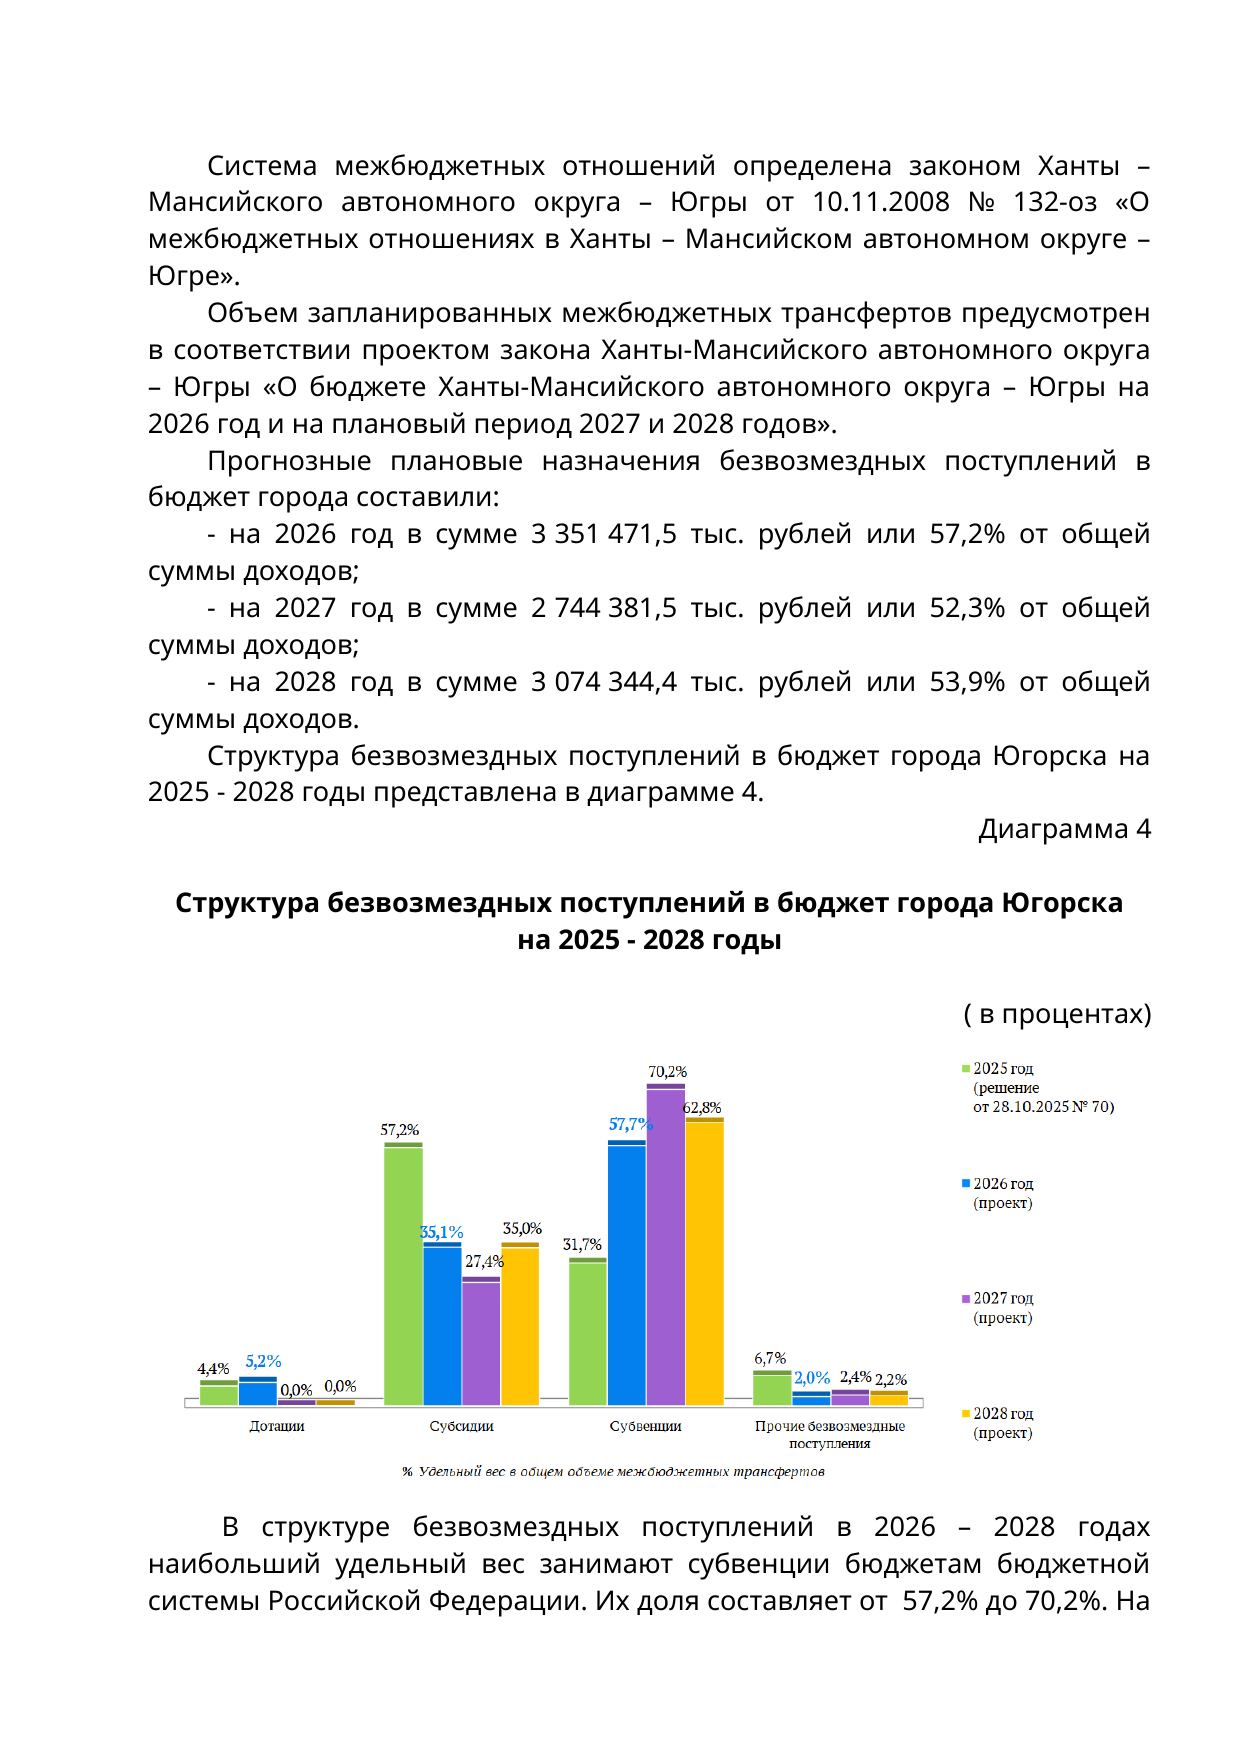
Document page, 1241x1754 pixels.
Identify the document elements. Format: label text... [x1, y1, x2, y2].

text - на 2026 год в сумме 3 351 471,5 тыс. рублей или 57,2% от общей суммы доходов; [148, 515, 1152, 588]
text ( в процентах) [148, 994, 1152, 1031]
text на 2025 - 2028 годы [148, 920, 1152, 957]
text Структура безвозмездных поступлений в бюджет города Югорска [148, 883, 1152, 920]
text Диаграмма 4 [133, 810, 1152, 847]
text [148, 1508, 1152, 1618]
text Структура безвозмездных поступлений в бюджет города Югорска на 2025 - 2028 годы представлена в диаграмме 4. [148, 736, 1152, 810]
text - на 2028 год в сумме 3 074 344,4 тыс. рублей или 53,9% от общей суммы доходов. [148, 662, 1152, 736]
text Система межбюджетных отношений определена законом Ханты – Мансийского автономного округа – Югры от 10.11.2008 № 132-оз «О межбюджетных отношениях в Ханты – Мансийском автономном округе – Югре». [148, 146, 1152, 293]
text - на 2027 год в сумме 2 744 381,5 тыс. рублей или 52,3% от общей суммы доходов; [148, 588, 1152, 662]
text Прогнозные плановые назначения безвозмездных поступлений в бюджет города составили: [148, 441, 1152, 515]
text Объем запланированных межбюджетных трансфертов предусмотрен в соответствии проектом закона Ханты-Мансийского автономного округа – Югры «О бюджете Ханты-Мансийского автономного округа – Югры на 2026 год и на плановый период 2027 и 2028 годов». [148, 293, 1152, 441]
picture [177, 1031, 1122, 1484]
